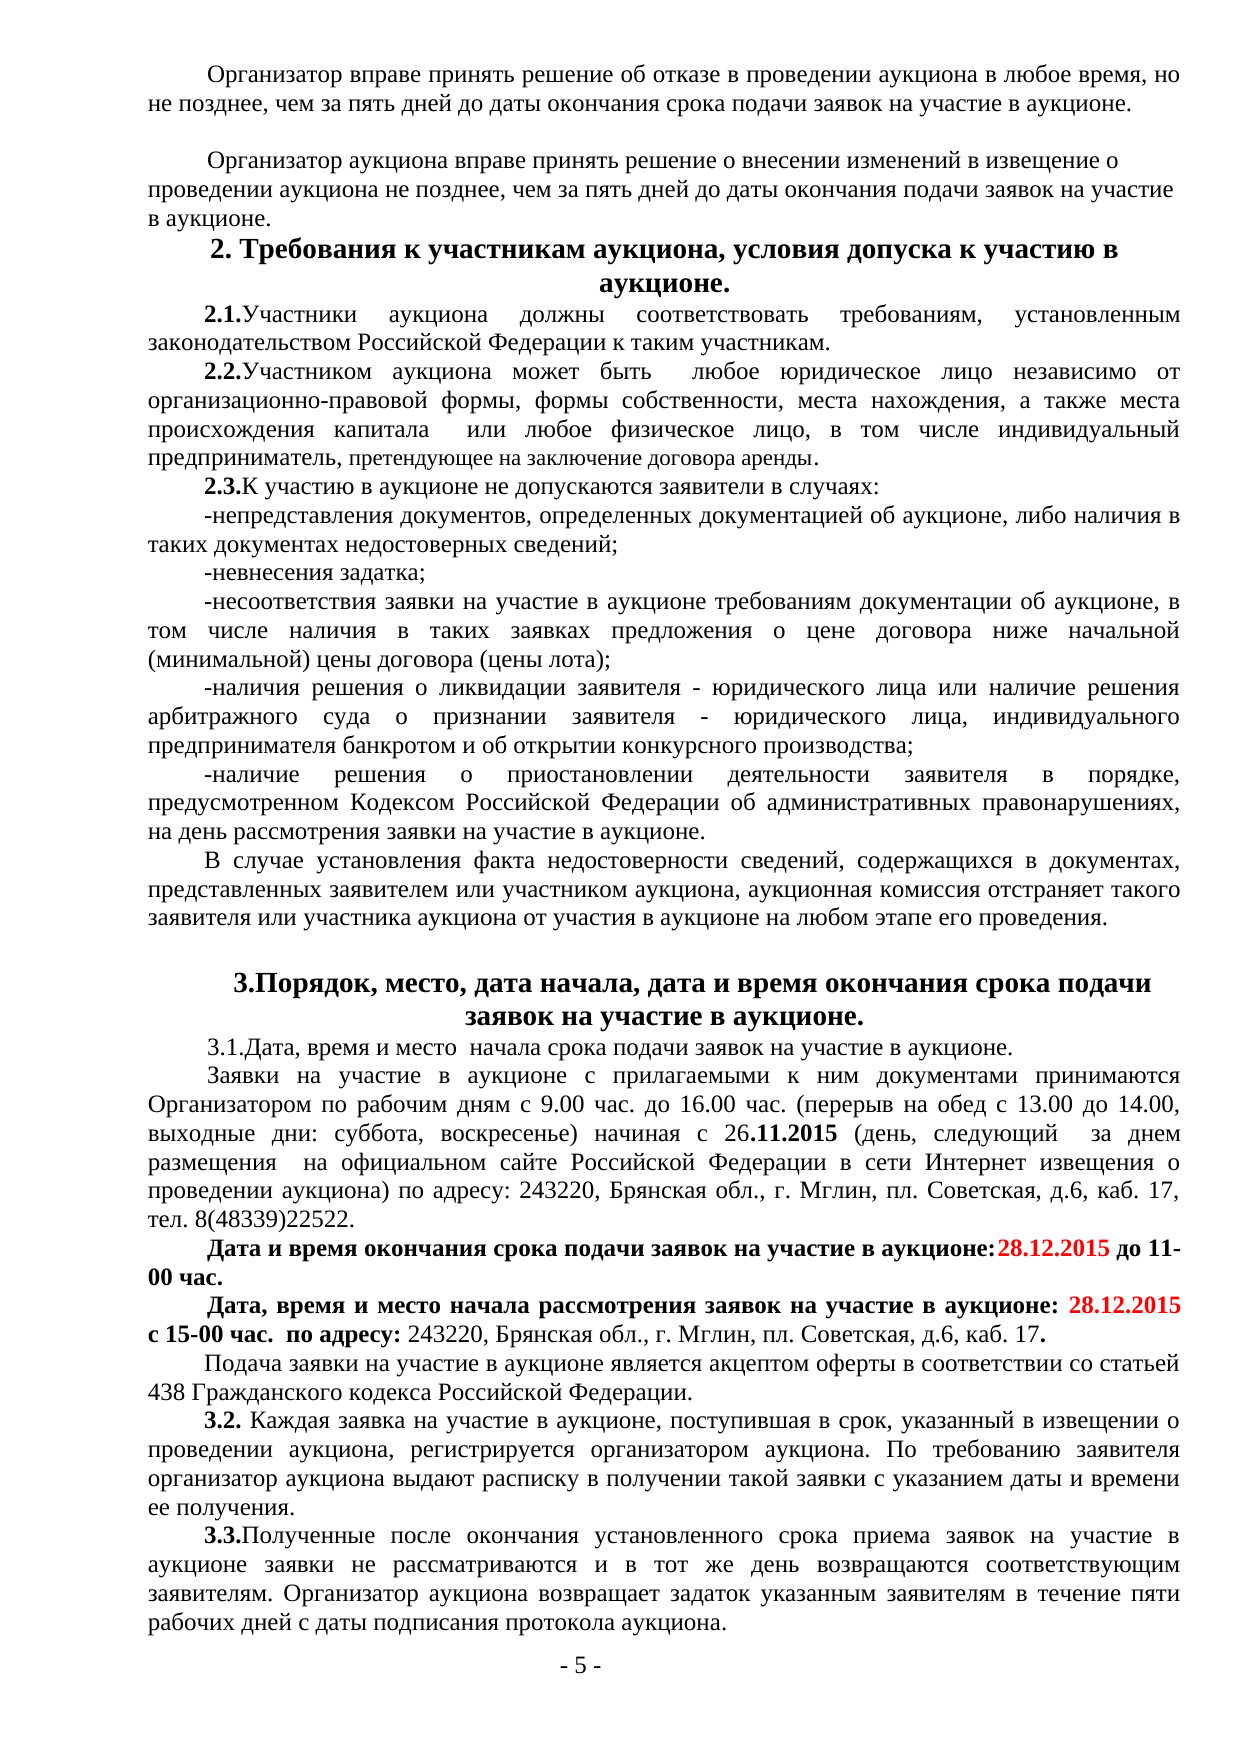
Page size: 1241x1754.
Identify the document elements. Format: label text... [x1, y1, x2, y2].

text -несоответствия заявки на участие в аукционе требованиям документации об аукционе, в том числе наличия в таких заявках предложения о цене договора ниже начальной (минимальной) цены договора (цены лота); [148, 586, 1181, 672]
text 2.1.Участники аукциона должны соответствовать требованиям, установленным законодательством Российской Федерации к таким участникам. [148, 299, 1181, 356]
text -наличие решения о приостановлении деятельности заявителя в порядке, предусмотренном Кодексом Российской Федерации об административных правонарушениях, на день рассмотрения заявки на участие в аукционе. [148, 759, 1181, 845]
text Дата, время и место начала рассмотрения заявок на участие в аукционе: 28.12.2015 с 15-00 час. по адресу: 243220, Брянская обл., г. Мглин, пл. Советская, д.6, каб. 17. [148, 1291, 1181, 1348]
text 2.2.Участником аукциона может быть любое юридическое лицо независимо от организационно-правовой формы, формы собственности, места нахождения, а также места происхождения капитала или любое физическое лицо, в том числе индивидуальный предприниматель, претендующее на заключение договора аренды. [148, 356, 1181, 471]
text -наличия решения о ликвидации заявителя - юридического лица или наличие решения арбитражного суда о признании заявителя - юридического лица, индивидуального предпринимателя банкротом и об открытии конкурсного производства; [148, 672, 1181, 759]
text Подача заявки на участие в аукционе является акцептом оферты в соответствии со статьей 438 Гражданского кодекса Российской Федерации. [148, 1348, 1181, 1406]
text 3.2. Каждая заявка на участие в аукционе, поступившая в срок, указанный в извещении о проведении аукциона, регистрируется организатором аукциона. По требованию заявителя организатор аукциона выдают расписку в получении такой заявки с указанием даты и времени ее получения. [148, 1406, 1181, 1521]
text 2. Требования к участникам аукциона, условия допуска к участию в аукционе. [148, 232, 1181, 299]
text В случае установления факта недостоверности сведений, содержащихся в документах, представленных заявителем или участником аукциона, аукционная комиссия отстраняет такого заявителя или участника аукциона от участия в аукционе на любом этапе его проведения. [148, 845, 1181, 931]
text Организатор вправе принять решение об отказе в проведении аукциона в любое время, но не позднее, чем за пять дней до даты окончания срока подачи заявок на участие в аукционе. [148, 59, 1181, 117]
text 3.1.Дата, время и место начала срока подачи заявок на участие в аукционе. [148, 1032, 1181, 1061]
text Заявки на участие в аукционе с прилагаемыми к ним документами принимаются Организатором по рабочим дням с 9.00 час. до 16.00 час. (перерыв на обед с 13.00 до 14.00, выходные дни: суббота, воскресенье) начиная с 26.11.2015 (день, следующий за днем размещения на официальном сайте Российской Федерации в сети Интернет извещения о проведении аукциона) по адресу: 243220, Брянская обл., г. Мглин, пл. Советская, д.6, каб. 17, тел. 8(48339)22522. [148, 1061, 1181, 1233]
text -непредставления документов, определенных документацией об аукционе, либо наличия в таких документах недостоверных сведений; [148, 500, 1181, 557]
text -невнесения задатка; [148, 557, 1181, 586]
text 3.3.Полученные после окончания установленного срока приема заявок на участие в аукционе заявки не рассматриваются и в тот же день возвращаются соответствующим заявителям. Организатор аукциона возвращает задаток указанным заявителям в течение пяти рабочих дней с даты подписания протокола аукциона. [148, 1521, 1181, 1636]
text 2.3.К участию в аукционе не допускаются заявители в случаях: [148, 471, 1181, 500]
text Дата и время окончания срока подачи заявок на участие в аукционе:28.12.2015 до 11-00 час. [148, 1233, 1181, 1291]
text 3.Порядок, место, дата начала, дата и время окончания срока подачи заявок на участие в аукционе. [148, 965, 1181, 1032]
text Организатор аукциона вправе принять решение о внесении изменений в извещение о проведении аукциона не позднее, чем за пять дней до даты окончания подачи заявок на участие в аукционе. [148, 145, 1181, 232]
